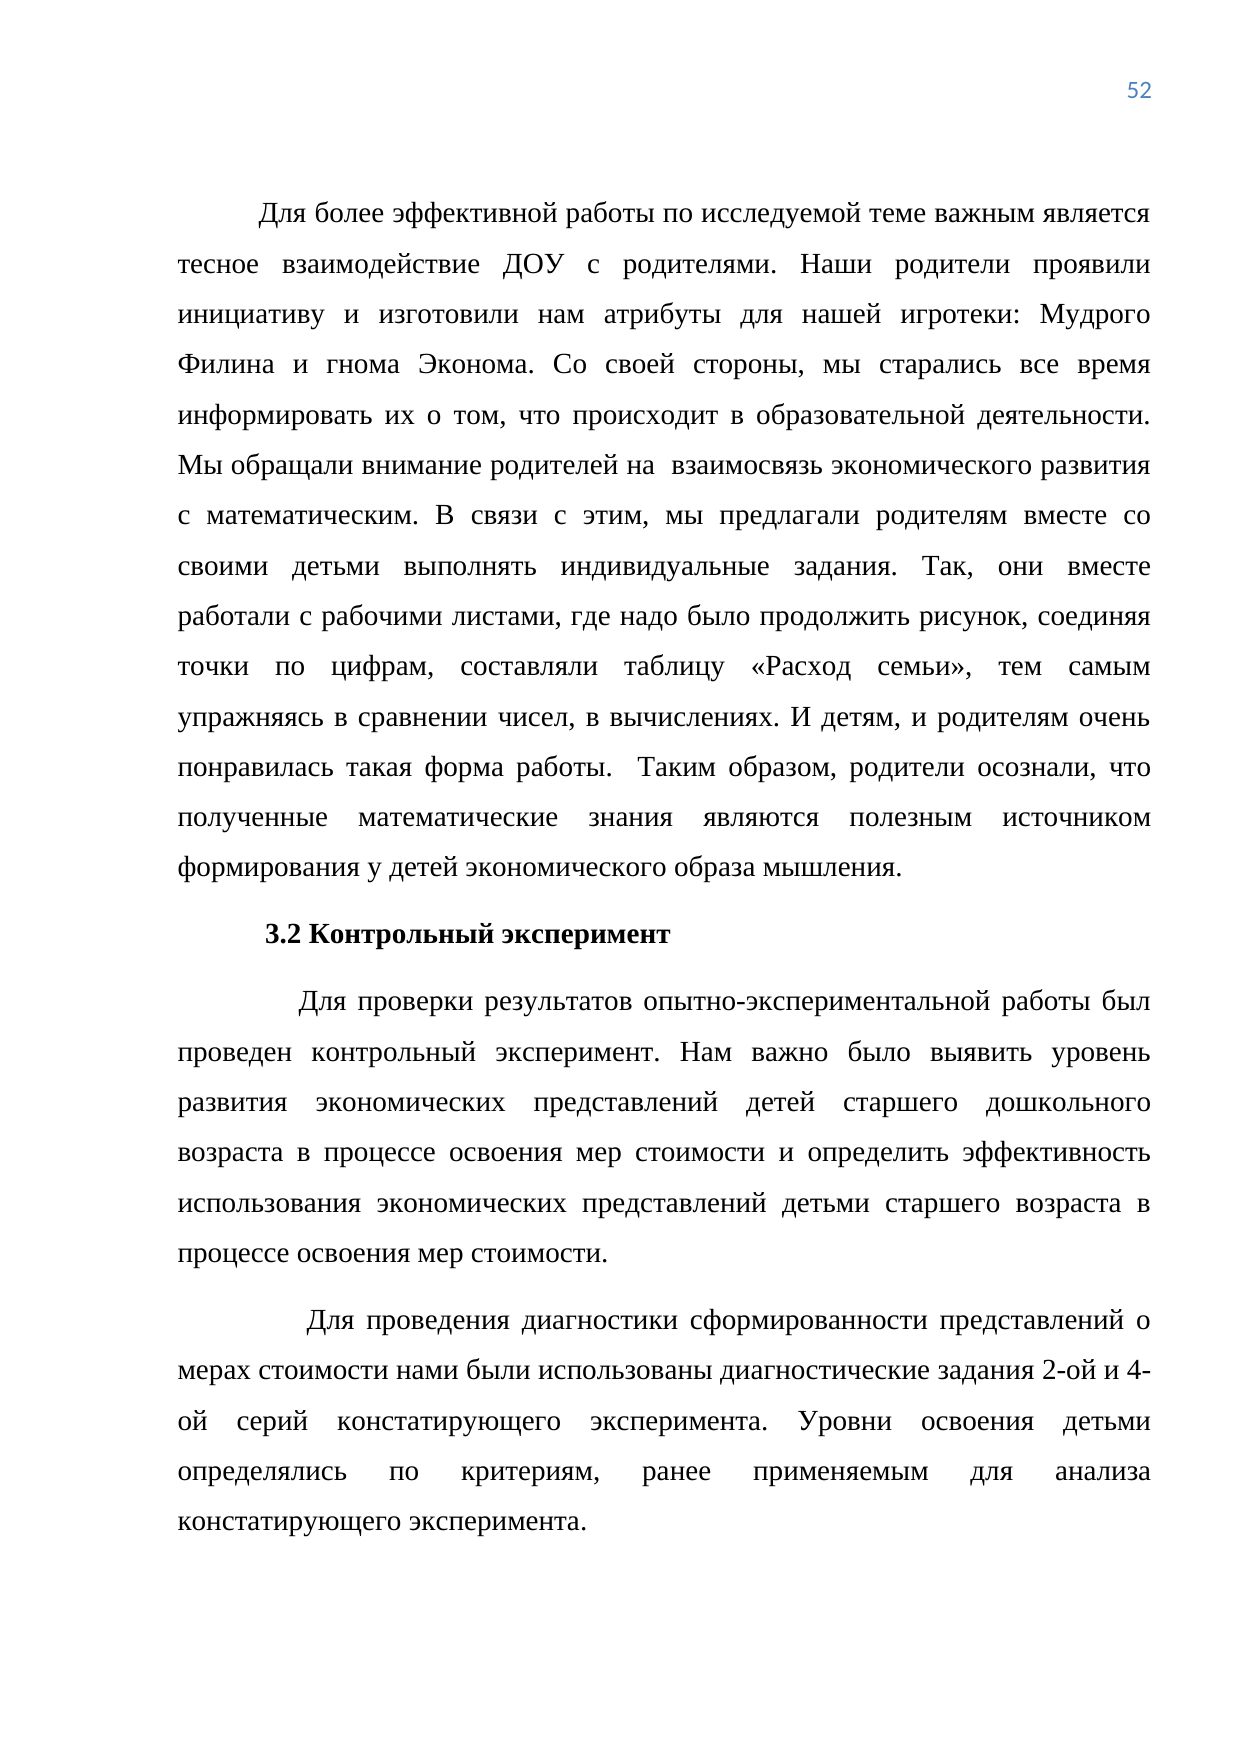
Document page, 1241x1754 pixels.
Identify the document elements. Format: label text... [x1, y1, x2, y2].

text Для проведения диагностики сформированности представлений о мерах стоимости нами были использованы диагностические задания 2-ой и 4-ой серий констатирующего эксперимента. Уровни освоения детьми определялись по критериям, ранее применяемым для анализа констатирующего эксперимента. [177, 1302, 1152, 1537]
text 3.2 Контрольный эксперимент [177, 917, 1152, 950]
text Для проверки результатов опытно-экспериментальной работы был проведен контрольный эксперимент. Нам важно было выявить уровень развития экономических представлений детей старшего дошкольного возраста в процессе освоения мер стоимости и определить эффективность использования экономических представлений детьми старшего возраста в процессе освоения мер стоимости. [177, 983, 1152, 1269]
text Для более эффективной работы по исследуемой теме важным является тесное взаимодействие ДОУ с родителями. Наши родители проявили инициативу и изготовили нам атрибуты для нашей игротеки: Мудрого Филина и гнома Эконома. Со своей стороны, мы старались все время информировать их о том, что происходит в образовательной деятельности. Мы обращали внимание родителей на взаимосвязь экономического развития с математическим. В связи с этим, мы предлагали родителям вместе со своими детьми выполнять индивидуальные задания. Так, они вместе работали с рабочими листами, где надо было продолжить рисунок, соединяя точки по цифрам, составляли таблицу «Расход семьи», тем самым упражняясь в сравнении чисел, в вычислениях. И детям, и родителям очень понравилась такая форма работы. Таким образом, родители осознали, что полученные математические знания являются полезным источником формирования у детей экономического образа мышления. [177, 196, 1152, 883]
